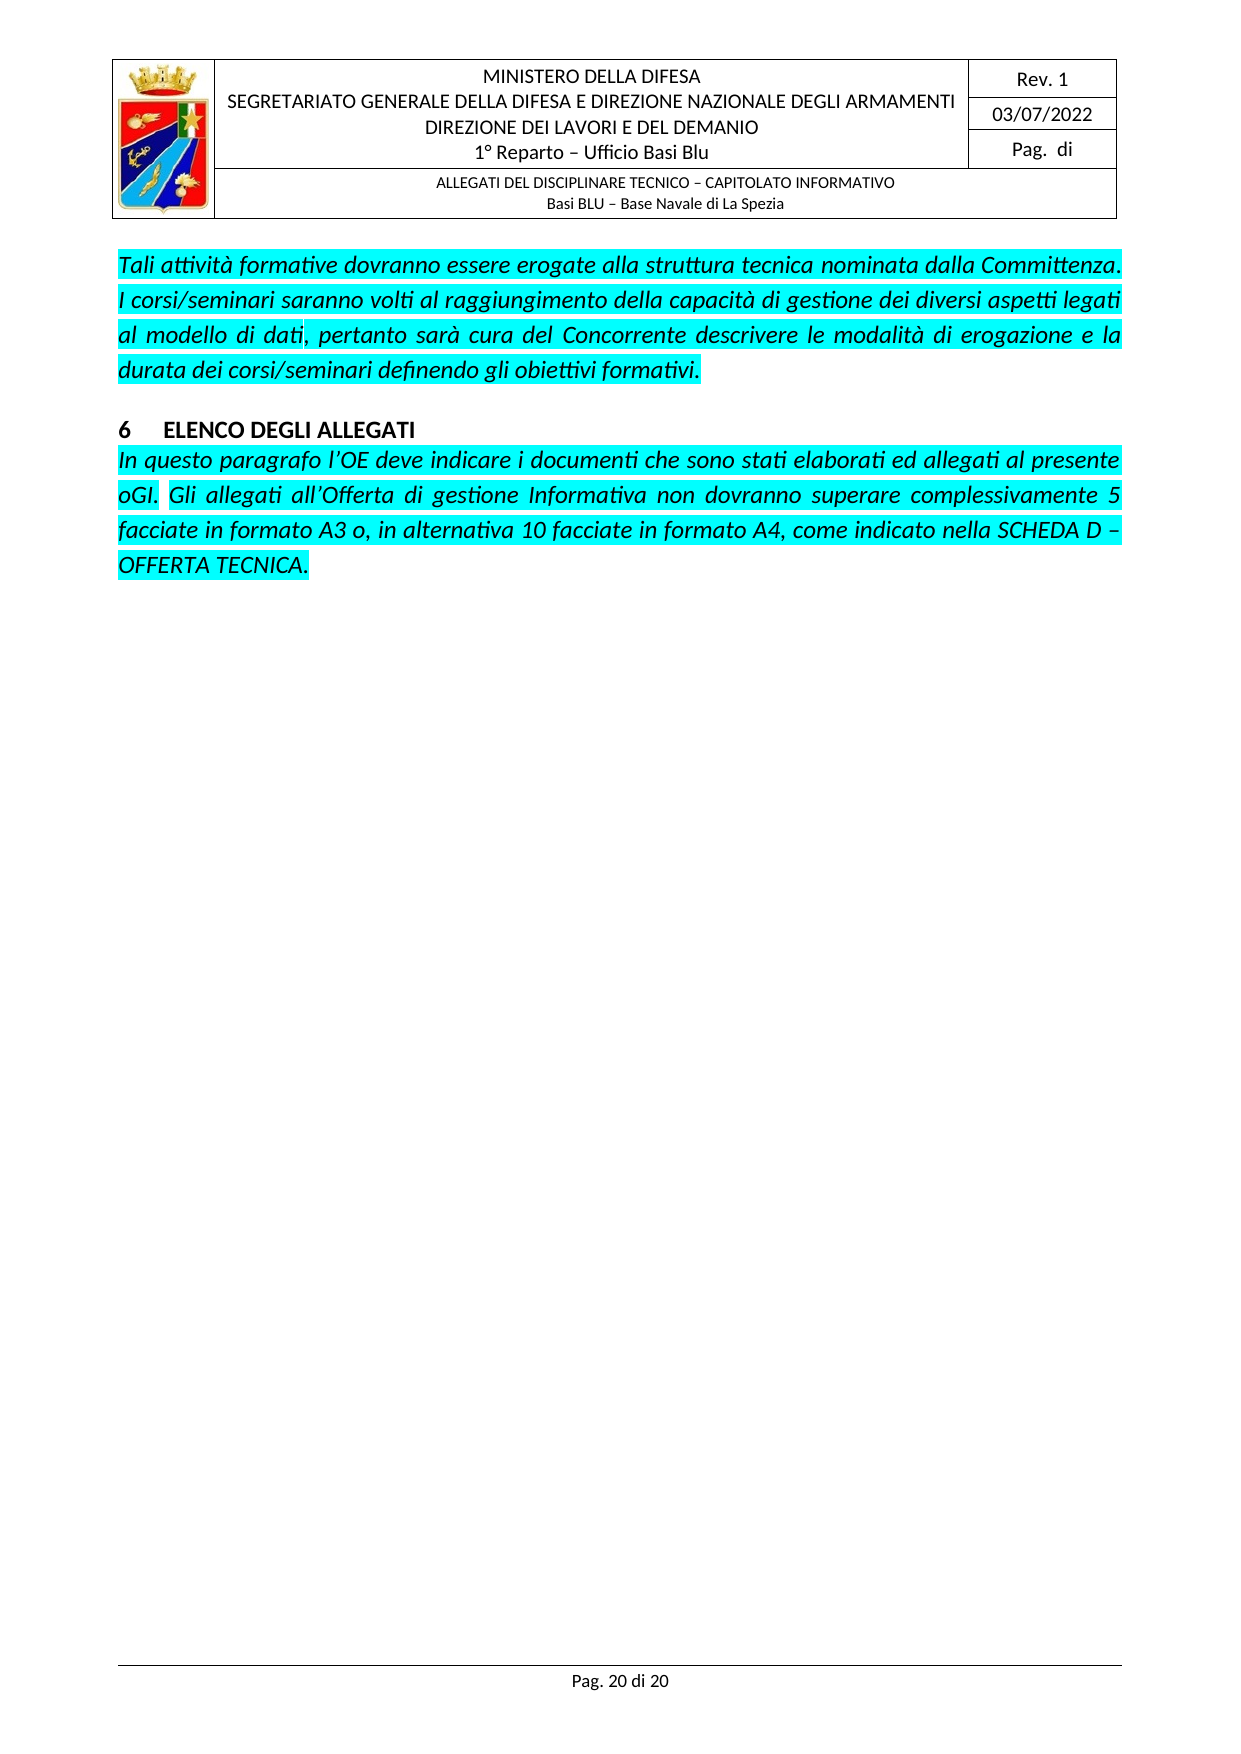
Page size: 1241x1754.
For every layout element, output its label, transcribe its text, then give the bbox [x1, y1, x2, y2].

picture [118, 63, 209, 215]
subtitle ELENCO DEGLI ALLEGATI [118, 414, 1122, 444]
text Tali attività formative dovranno essere erogate alla struttura tecnica nominata dalla Committenza. I corsi/seminari saranno volti al raggiungimento della capacità di gestione dei diversi aspetti legati al modello di dati, pertanto sarà cura del Concorrente descrivere le modalità di erogazione e la durata dei corsi/seminari definendo gli obiettivi formativi. [118, 314, 1122, 384]
text In questo paragrafo l’OE deve indicare i documenti che sono stati elaborati ed allegati al presente oGI. Gli allegati all’Offerta di gestione Informativa non dovranno superare complessivamente 5 facciate in formato A3 o, in alternativa 10 facciate in formato A4, come indicato nella SCHEDA D – OFFERTA TECNICA. [118, 545, 1122, 580]
text In questo paragrafo l’OE deve indicare i documenti che sono stati elaborati ed allegati al presente oGI. Gli allegati all’Offerta di gestione Informativa non dovranno superare complessivamente 5 facciate in formato A3 o, in alternativa 10 facciate in formato A4, come indicato nella SCHEDA D – OFFERTA TECNICA. [118, 475, 1122, 515]
